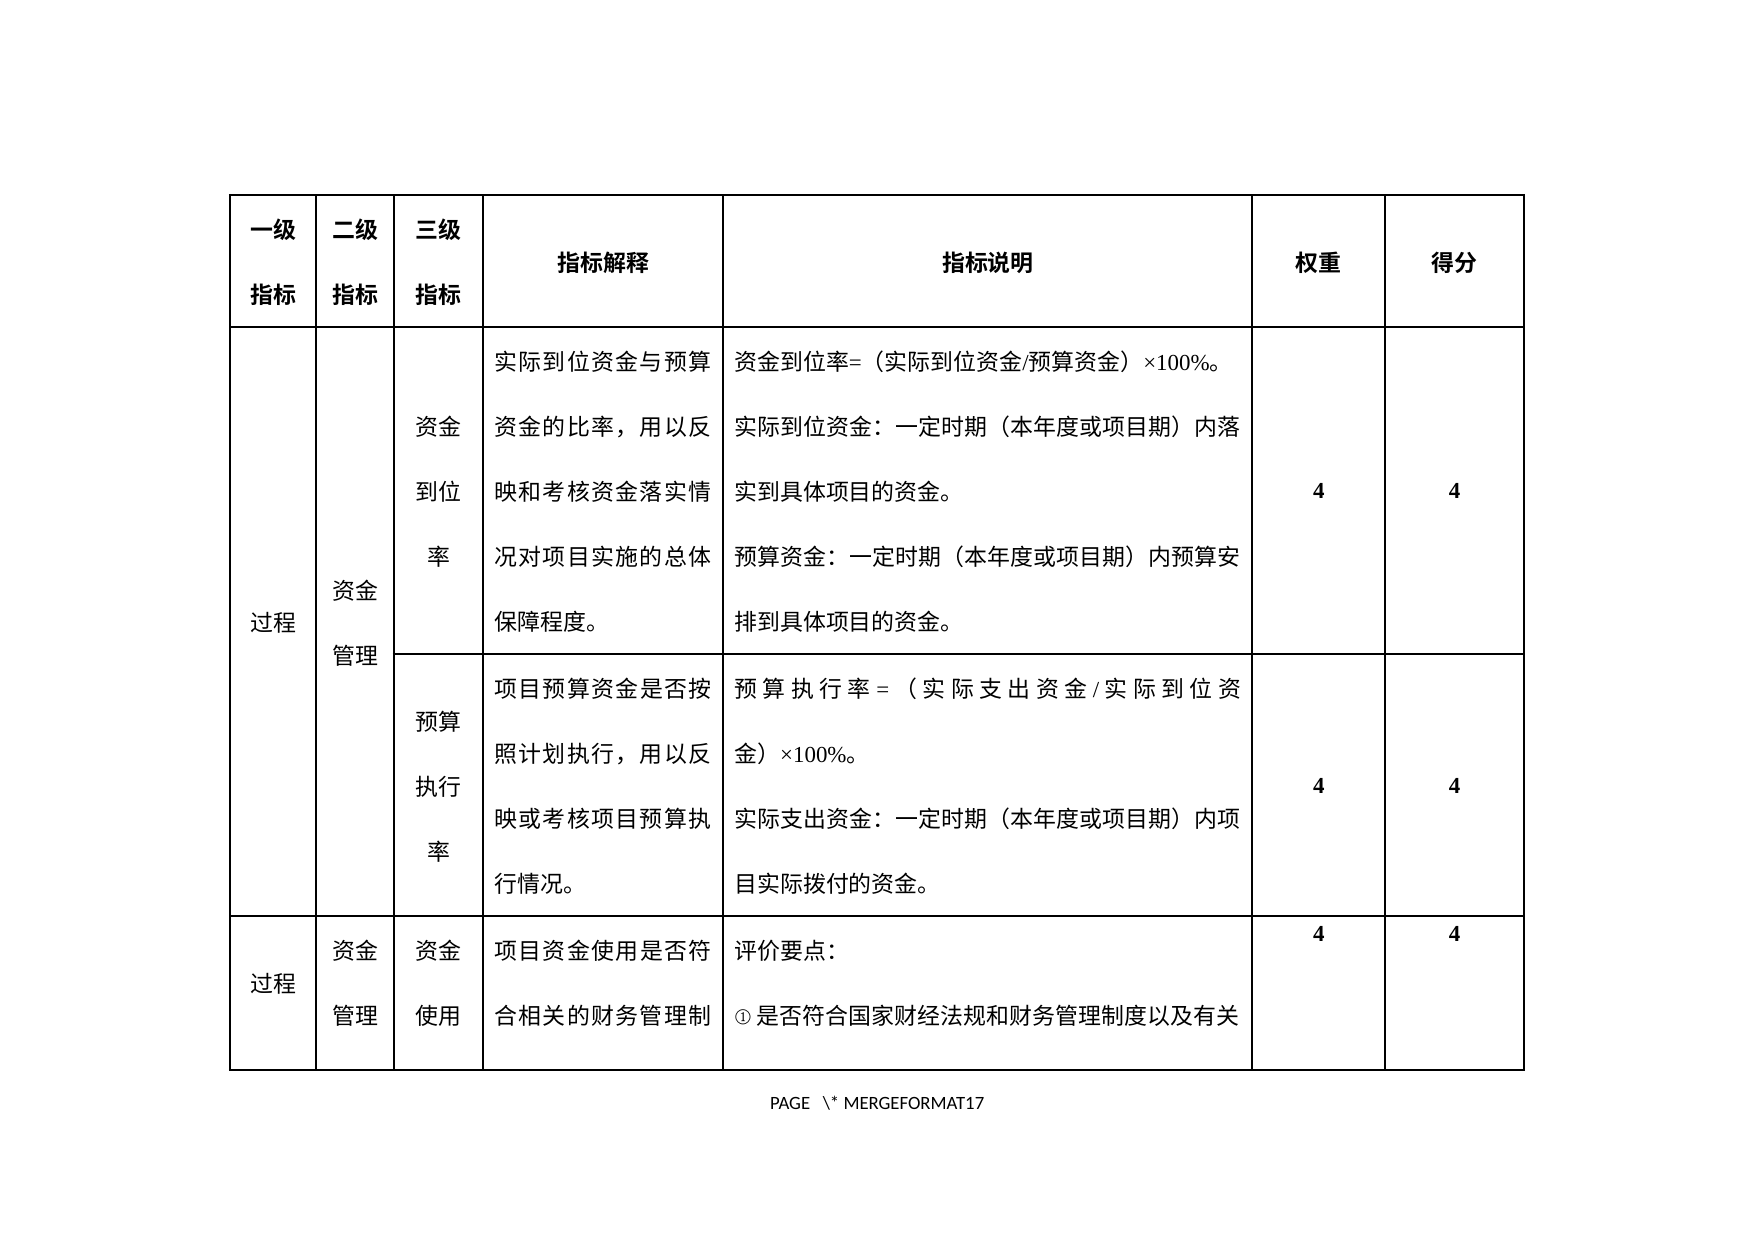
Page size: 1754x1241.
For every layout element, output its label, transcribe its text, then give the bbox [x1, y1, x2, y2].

table_cell 资金管理 [317, 328, 393, 915]
table_header 一级指标 [231, 196, 315, 326]
table_cell 过程 [231, 328, 315, 915]
table_cell 资金使用 合规性 [395, 917, 482, 1069]
table_cell 项目预算资金是否按照计划执行，用以反映或考核项目预算执行情况。 [484, 655, 722, 915]
table_header 得分 [1386, 196, 1523, 326]
table_cell 4 [1253, 655, 1384, 915]
table_cell 4 [1386, 917, 1523, 1069]
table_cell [484, 917, 722, 1069]
table_cell 预算执行率 [395, 655, 482, 915]
table_cell 资金管理 [317, 917, 393, 1069]
table_cell 过程 [231, 917, 315, 1069]
table_cell 4 [1253, 917, 1384, 1069]
table_header 二级指标 [317, 196, 393, 326]
table_header 三级指标 [395, 196, 482, 326]
table_cell 实际到位资金与预算资金的比率，用以反映和考核资金落实情况对项目实施的总体保障程度。 [484, 328, 722, 653]
table_header 指标解释 [484, 196, 722, 326]
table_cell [724, 917, 1251, 1069]
table_cell 4 [1386, 328, 1523, 653]
table_cell 4 [1386, 655, 1523, 915]
table_cell 预算执行率=（实际支出资金/实际到位资金）×100%。 实际支出资金：一定时期（本年度或项目期）内项目实际拨付的资金。 [724, 655, 1251, 915]
table_cell 资金到位率 [395, 328, 482, 653]
table_header 权重 [1253, 196, 1384, 326]
table_header 指标说明 [724, 196, 1251, 326]
table_cell 4 [1253, 328, 1384, 653]
table_cell 资金到位率=（实际到位资金/预算资金）×100%。 实际到位资金：一定时期（本年度或项目期）内落实到具体项目的资金。 预算资金：一定时期（本年度或项目期）内预算安排到具体项目的资金。 [724, 328, 1251, 653]
